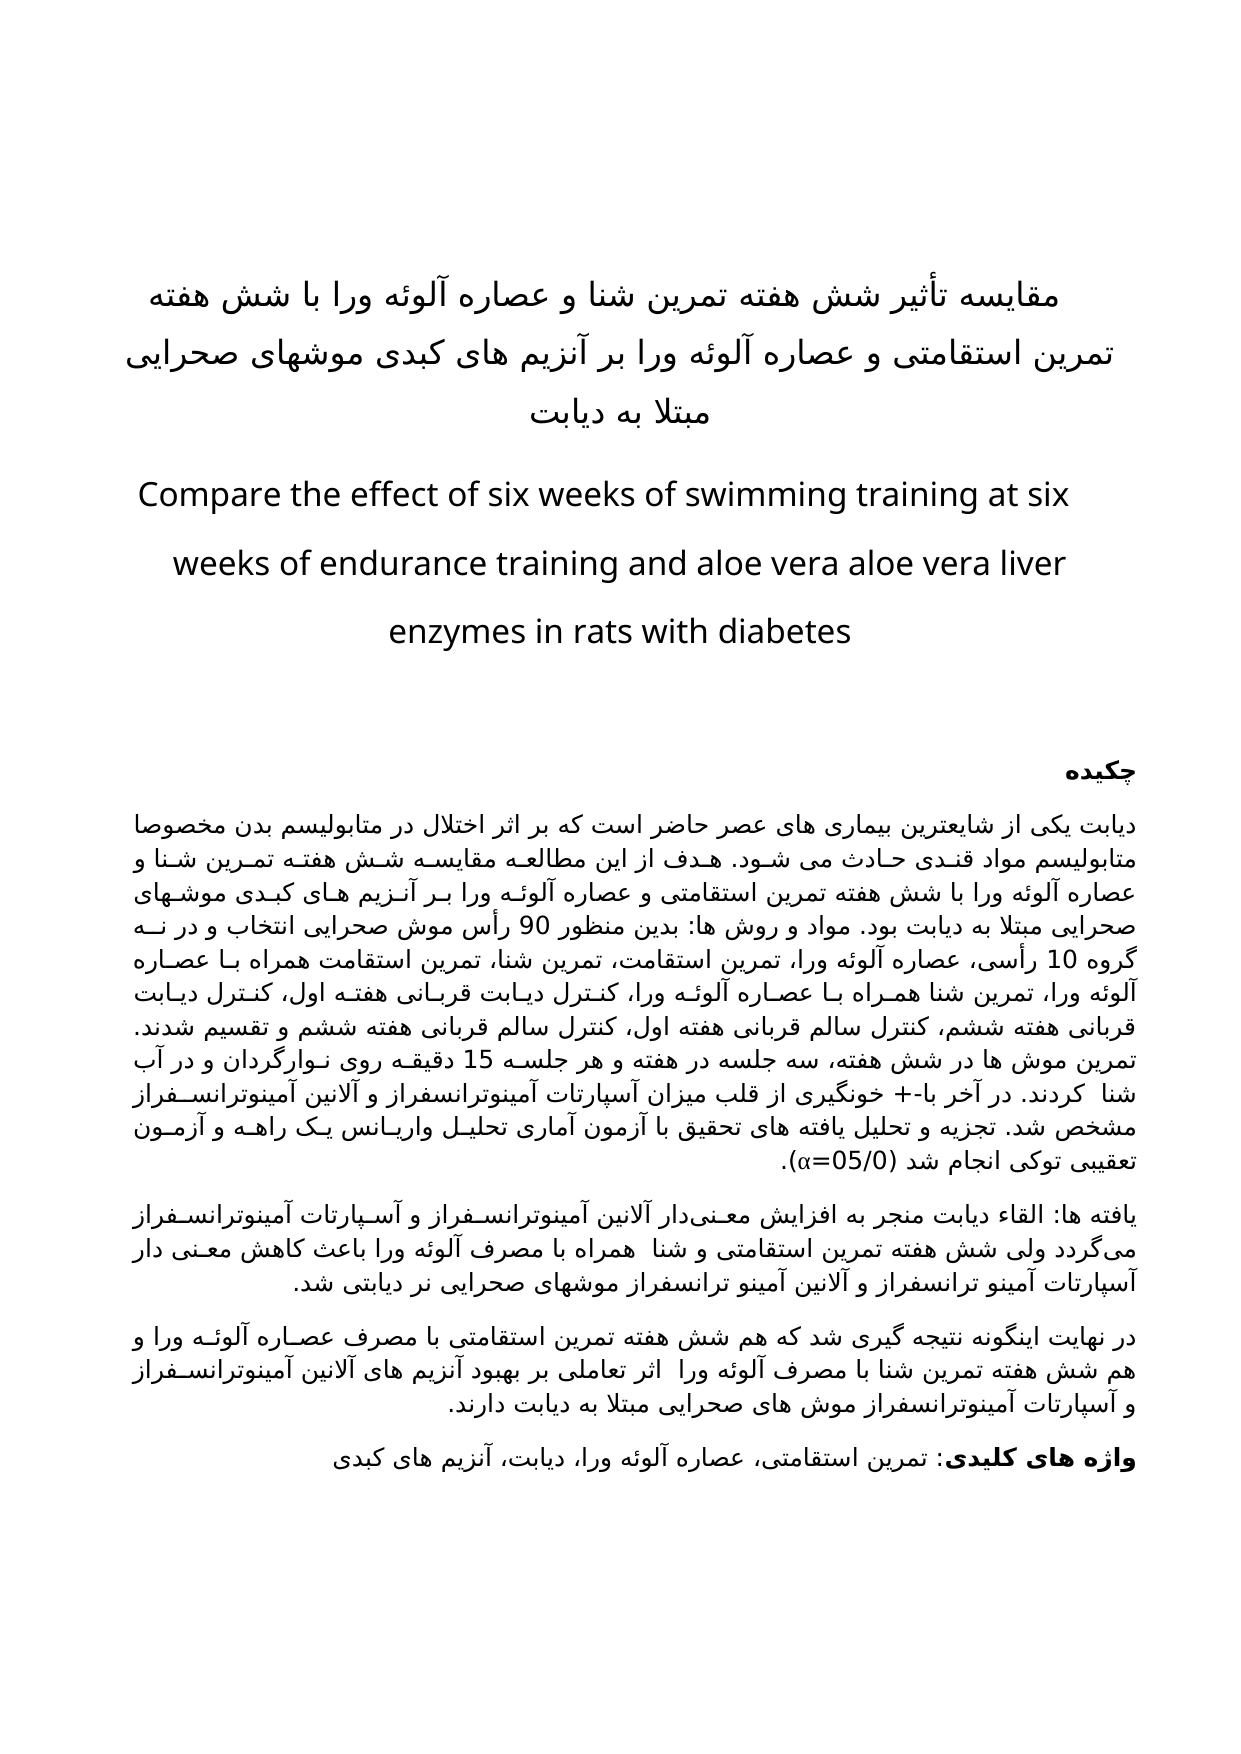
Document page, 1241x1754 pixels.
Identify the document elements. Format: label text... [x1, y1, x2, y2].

text چکیده [133, 756, 1137, 786]
text دیابت یکی از شایعترین بیماری های عصر حاضر است که بر اثر اختلال در متابولیسم بدن مخصوصا متابولیسم مواد قندی حادث می شود. هدف از این مطالعه مقایسه شش هفته تمرین شنا و عصاره آلوئه ورا با شش هفته تمرین استقامتی و عصاره آلوئه ورا بر آنزیم های کبدی موشهای صحرایی مبتلا به دیابت بود. مواد و روش ها: بدین منظور 90 رأس موش صحرایی انتخاب و در نه گروه 10 رأسی، عصاره آلوئه ورا، تمرین استقامت، تمرین شنا، تمرین استقامت همراه با عصاره آلوئه ورا، تمرین شنا همراه با عصاره آلوئه ورا، کنترل دیابت قربانی هفته اول، کنترل دیابت قربانی هفته ششم، کنترل سالم قربانی هفته اول، کنترل سالم قربانی هفته ششم و تقسیم شدند. تمرین موش ها در شش هفته، سه جلسه در هفته و هر جلسه 15 دقیقه روی نوارگردان و در آب شنا کردند. در آخر با-+ خونگیری از قلب میزان آسپارتات آمینوترانسفراز و آلانین آمینوترانسفراز مشخص شد. تجزیه و تحلیل یافته های تحقیق با آزمون آماری تحلیل واریانس یک راهه و آزمون تعقیبی توکی انجام شد (05/0=α). [133, 811, 1137, 1175]
text Compare the effect of six weeks of swimming training at six weeks of endurance training and aloe vera aloe vera liver enzymes in rats with diabetes [103, 471, 1137, 653]
text در نهایت اینگونه نتیجه گیری شد که هم شش هفته تمرین استقامتی با مصرف عصاره آلوئه ورا و هم شش هفته تمرین شنا با مصرف آلوئه ورا اثر تعاملی بر بهبود آنزیم های آلانین آمینوترانسفراز و آسپارتات آمینوترانسفراز موش های صحرایی مبتلا به دیابت دارند. [133, 1322, 1137, 1418]
text مقایسه تأثیر شش هفته تمرین شنا و عصاره آلوئه ورا با شش هفته تمرین استقامتی و عصاره آلوئه ورا بر آنزیم های کبدی موشهای صحرایی مبتلا به دیابت [103, 276, 1137, 431]
text واژه های کلیدی: تمرین استقامتی، عصاره آلوئه ورا، دیابت، آنزیم های کبدی [133, 1443, 1137, 1473]
text یافته ها: القاء دیابت منجر به افزایش معنی‌دار آلانین آمینوترانسفراز و آسپارتات آمینوترانسفراز می‌گردد ولی شش هفته تمرین استقامتی و شنا همراه با مصرف آلوئه ورا باعث کاهش معنی دار آسپارتات آمینو ترانسفراز و آلانین آمینو ترانسفراز موشهای صحرایی نر دیابتی شد. [133, 1201, 1137, 1297]
